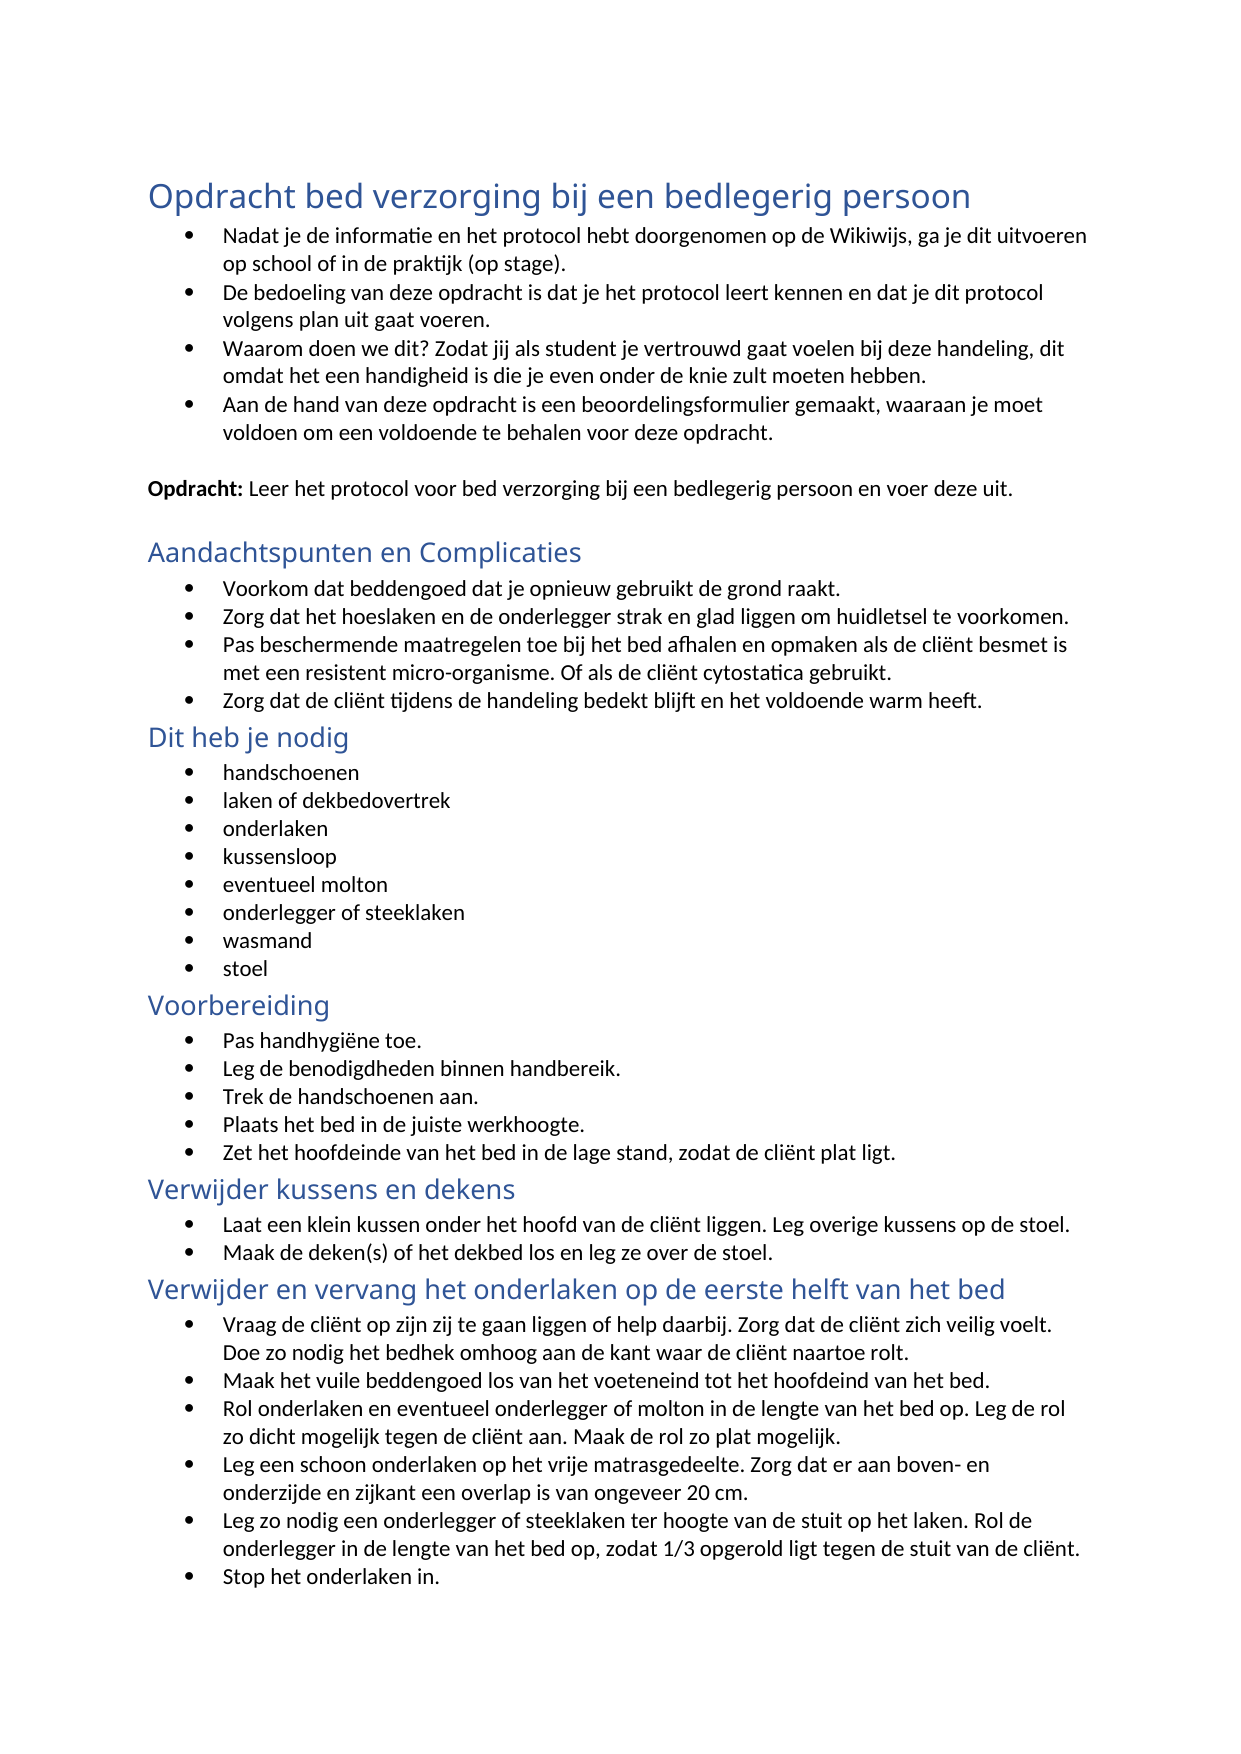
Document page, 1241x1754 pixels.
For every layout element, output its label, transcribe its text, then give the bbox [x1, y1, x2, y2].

list onderlaken [185, 814, 1093, 842]
list Trek de handschoenen aan. [185, 1082, 1093, 1110]
list Leg de benodigdheden binnen handbereik. [185, 1054, 1093, 1082]
subtitle Dit heb je nodig [148, 718, 1093, 755]
list Leg zo nodig een onderlegger of steeklaken ter hoogte van de stuit op het laken. Rol de onderlegger in de lengte van het bed op, zodat 1/3 opgerold ligt tegen de stuit van de cliënt. [185, 1506, 1093, 1562]
list Waarom doen we dit? Zodat jij als student je vertrouwd gaat voelen bij deze handeling, dit omdat het een handigheid is die je even onder de knie zult moeten hebben. [185, 334, 1093, 390]
list Leg een schoon onderlaken op het vrije matrasgedeelte. Zorg dat er aan boven- en onderzijde en zijkant een overlap is van ongeveer 20 cm. [185, 1450, 1093, 1506]
list kussensloop [185, 842, 1093, 870]
list Plaats het bed in de juiste werkhoogte. [185, 1110, 1093, 1138]
text Opdracht: Leer het protocol voor bed verzorging bij een bedlegerig persoon en voer deze uit. [148, 474, 1093, 502]
list stoel [185, 954, 1093, 982]
list Rol onderlaken en eventueel onderlegger of molton in de lengte van het bed op. Leg de rol zo dicht mogelijk tegen de cliënt aan. Maak de rol zo plat mogelijk. [185, 1394, 1093, 1450]
list Vraag de cliënt op zijn zij te gaan liggen of help daarbij. Zorg dat de cliënt zich veilig voelt. Doe zo nodig het bedhek omhoog aan de kant waar de cliënt naartoe rolt. [185, 1310, 1093, 1366]
list Aan de hand van deze opdracht is een beoordelingsformulier gemaakt, waaraan je moet voldoen om een voldoende te behalen voor deze opdracht. [185, 390, 1093, 446]
list Pas beschermende maatregelen toe bij het bed afhalen en opmaken als de cliënt besmet is met een resistent micro-organisme. Of als de cliënt cytostatica gebruikt. [185, 630, 1093, 686]
list Laat een klein kussen onder het hoofd van de cliënt liggen. Leg overige kussens op de stoel. [185, 1210, 1093, 1238]
subtitle Aandachtspunten en Complicaties [148, 534, 1093, 571]
subtitle Opdracht bed verzorging bij een bedlegerig persoon [148, 173, 1093, 218]
list Maak de deken(s) of het dekbed los en leg ze over de stoel. [185, 1238, 1093, 1266]
list laken of dekbedovertrek [185, 786, 1093, 814]
list Zorg dat de cliënt tijdens de handeling bedekt blijft en het voldoende warm heeft. [185, 686, 1093, 714]
subtitle Verwijder kussens en dekens [148, 1170, 1093, 1207]
list handschoenen [185, 758, 1093, 786]
list onderlegger of steeklaken [185, 898, 1093, 926]
list Voorkom dat beddengoed dat je opnieuw gebruikt de grond raakt. [185, 574, 1093, 602]
list Zorg dat het hoeslaken en de onderlegger strak en glad liggen om huidletsel te voorkomen. [185, 602, 1093, 630]
list De bedoeling van deze opdracht is dat je het protocol leert kennen en dat je dit protocol volgens plan uit gaat voeren. [185, 278, 1093, 334]
list Nadat je de informatie en het protocol hebt doorgenomen op de Wikiwijs, ga je dit uitvoeren op school of in de praktijk (op stage). [185, 222, 1093, 278]
list eventueel molton [185, 870, 1093, 898]
subtitle Voorbereiding [148, 986, 1093, 1023]
list Zet het hoofdeinde van het bed in de lage stand, zodat de cliënt plat ligt. [185, 1138, 1093, 1166]
list Stop het onderlaken in. [185, 1562, 1093, 1590]
list wasmand [185, 926, 1093, 954]
list Maak het vuile beddengoed los van het voeteneind tot het hoofdeind van het bed. [185, 1366, 1093, 1394]
subtitle Verwijder en vervang het onderlaken op de eerste helft van het bed [148, 1270, 1093, 1307]
list Pas handhygiëne toe. [185, 1026, 1093, 1054]
